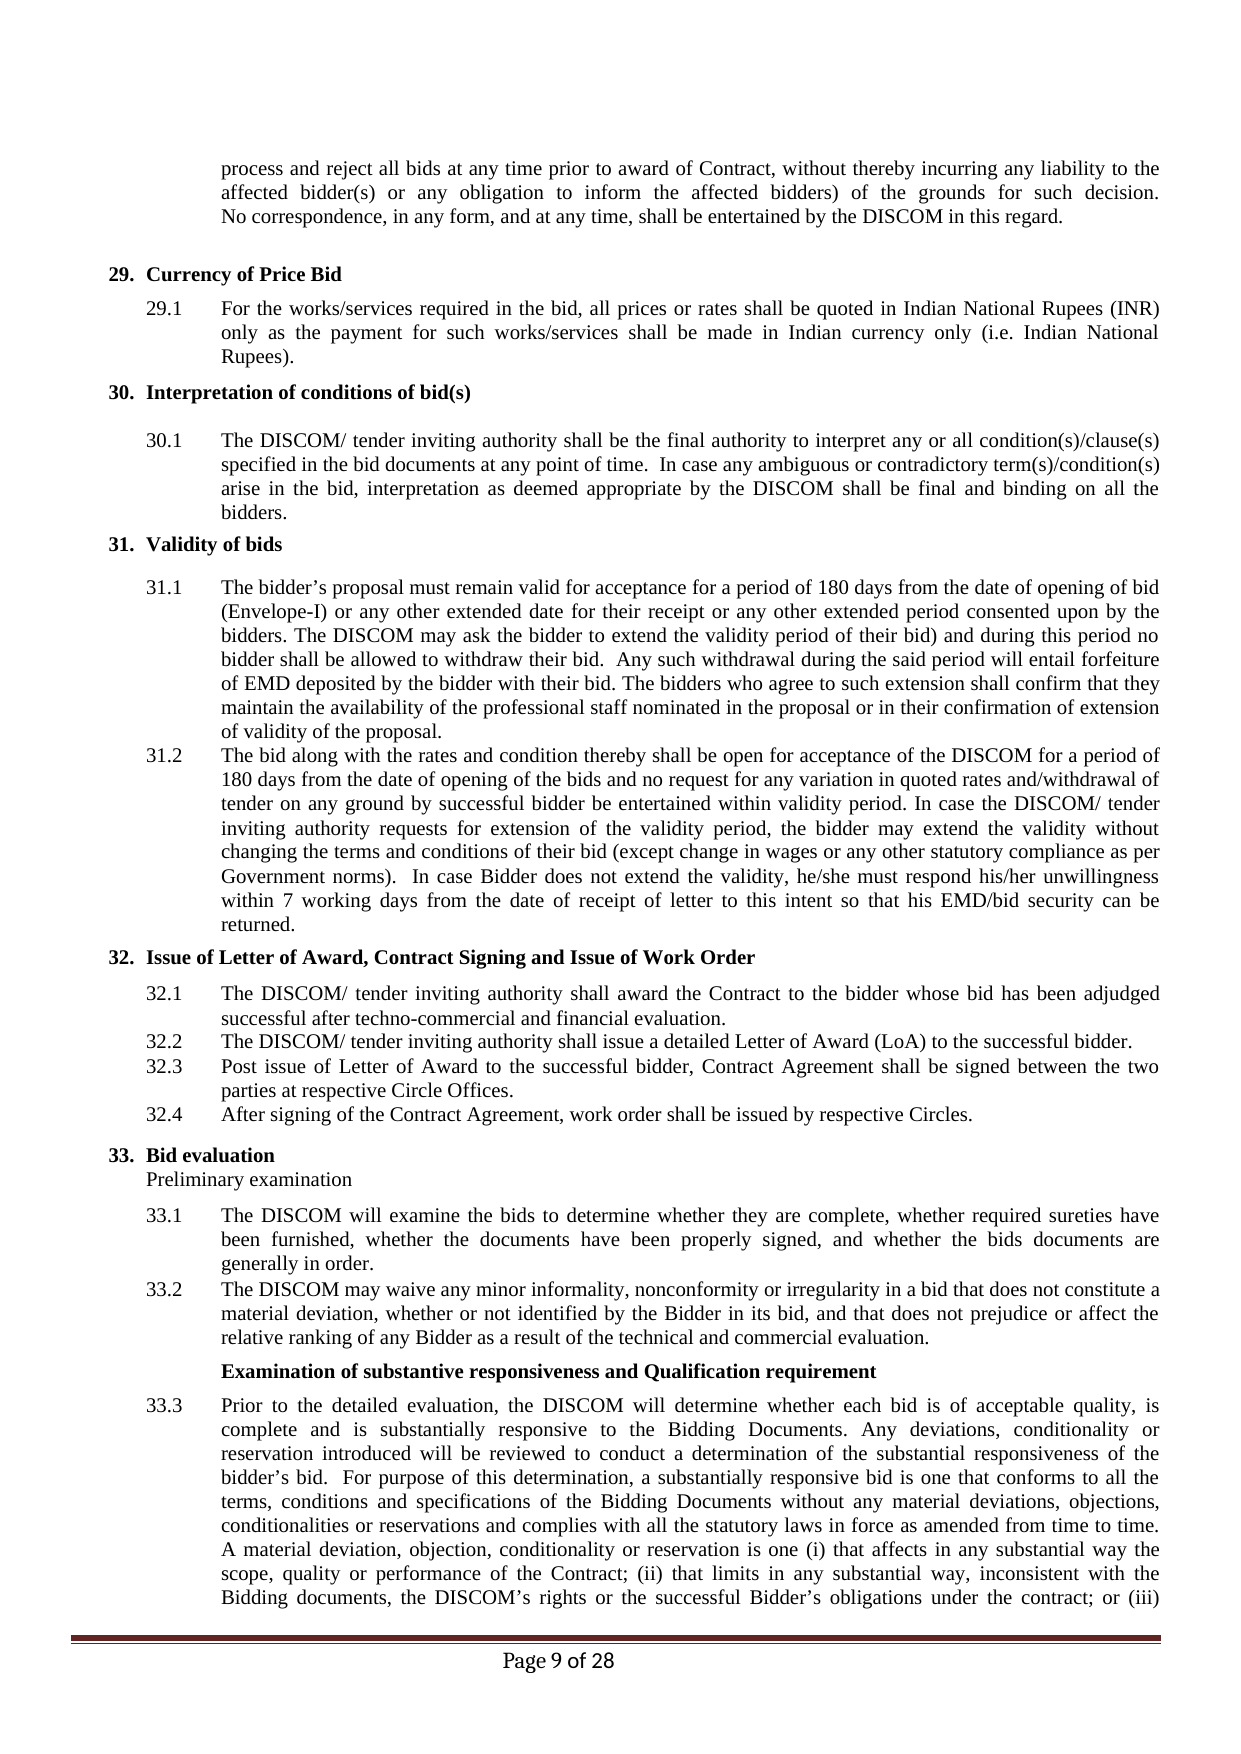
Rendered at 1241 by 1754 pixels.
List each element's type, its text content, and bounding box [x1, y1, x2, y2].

text 29.1 For the works/services required in the bid, all prices or rates shall be quoted in Indian National Rupees (INR) only as the payment for such works/services shall be made in Indian currency only (i.e. Indian National Rupees). [146, 296, 1161, 368]
text 30.1 The DISCOM/ tender inviting authority shall be the final authority to interpret any or all condition(s)/clause(s) specified in the bid documents at any point of time. In case any ambiguous or contradictory term(s)/condition(s) arise in the bid, interpretation as deemed appropriate by the DISCOM shall be final and binding on all the bidders. [146, 428, 1161, 524]
text Examination of substantive responsiveness and Qualification requirement [146, 1359, 1161, 1383]
list Bid evaluation [108, 1142, 1161, 1167]
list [146, 1393, 1161, 1609]
list Interpretation of conditions of bid(s) [108, 380, 1161, 404]
text Preliminary examination [146, 1167, 1161, 1191]
list Issue of Letter of Award, Contract Signing and Issue of Work Order [108, 945, 1161, 969]
list Validity of bids [108, 532, 1161, 556]
text 32.4 After signing of the Contract Agreement, work order shall be issued by respective Circles. [146, 1102, 1161, 1126]
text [146, 156, 1161, 228]
text 31.1 The bidder’s proposal must remain valid for acceptance for a period of 180 days from the date of opening of bid (Envelope-I) or any other extended date for their receipt or any other extended period consented upon by the bidders. The DISCOM may ask the bidder to extend the validity period of their bid) and during this period no bidder shall be allowed to withdraw their bid. Any such withdrawal during the said period will entail forfeiture of EMD deposited by the bidder with their bid. The bidders who agree to such extension shall confirm that they maintain the availability of the professional staff nominated in the proposal or in their confirmation of extension of validity of the proposal. [146, 575, 1161, 743]
text 32.2 The DISCOM/ tender inviting authority shall issue a detailed Letter of Award (LoA) to the successful bidder. [146, 1029, 1161, 1053]
text 33.1 The DISCOM will examine the bids to determine whether they are complete, whether required sureties have been furnished, whether the documents have been properly signed, and whether the bids documents are generally in order. [146, 1203, 1161, 1275]
text 31.2 The bid along with the rates and condition thereby shall be open for acceptance of the DISCOM for a period of 180 days from the date of opening of the bids and no request for any variation in quoted rates and/withdrawal of tender on any ground by successful bidder be entertained within validity period. In case the DISCOM/ tender inviting authority requests for extension of the validity period, the bidder may extend the validity without changing the terms and conditions of their bid (except change in wages or any other statutory compliance as per Government norms). In case Bidder does not extend the validity, he/she must respond his/her unwillingness within 7 working days from the date of receipt of letter to this intent so that his EMD/bid security can be returned. [146, 743, 1161, 936]
list Currency of Price Bid [108, 262, 1161, 286]
text 32.3 Post issue of Letter of Award to the successful bidder, Contract Agreement shall be signed between the two parties at respective Circle Offices. [146, 1053, 1161, 1102]
text 33.2 The DISCOM may waive any minor informality, nonconformity or irregularity in a bid that does not constitute a material deviation, whether or not identified by the Bidder in its bid, and that does not prejudice or affect the relative ranking of any Bidder as a result of the technical and commercial evaluation. [146, 1277, 1161, 1349]
text 32.1 The DISCOM/ tender inviting authority shall award the Contract to the bidder whose bid has been adjudged successful after techno-commercial and financial evaluation. [146, 981, 1161, 1029]
